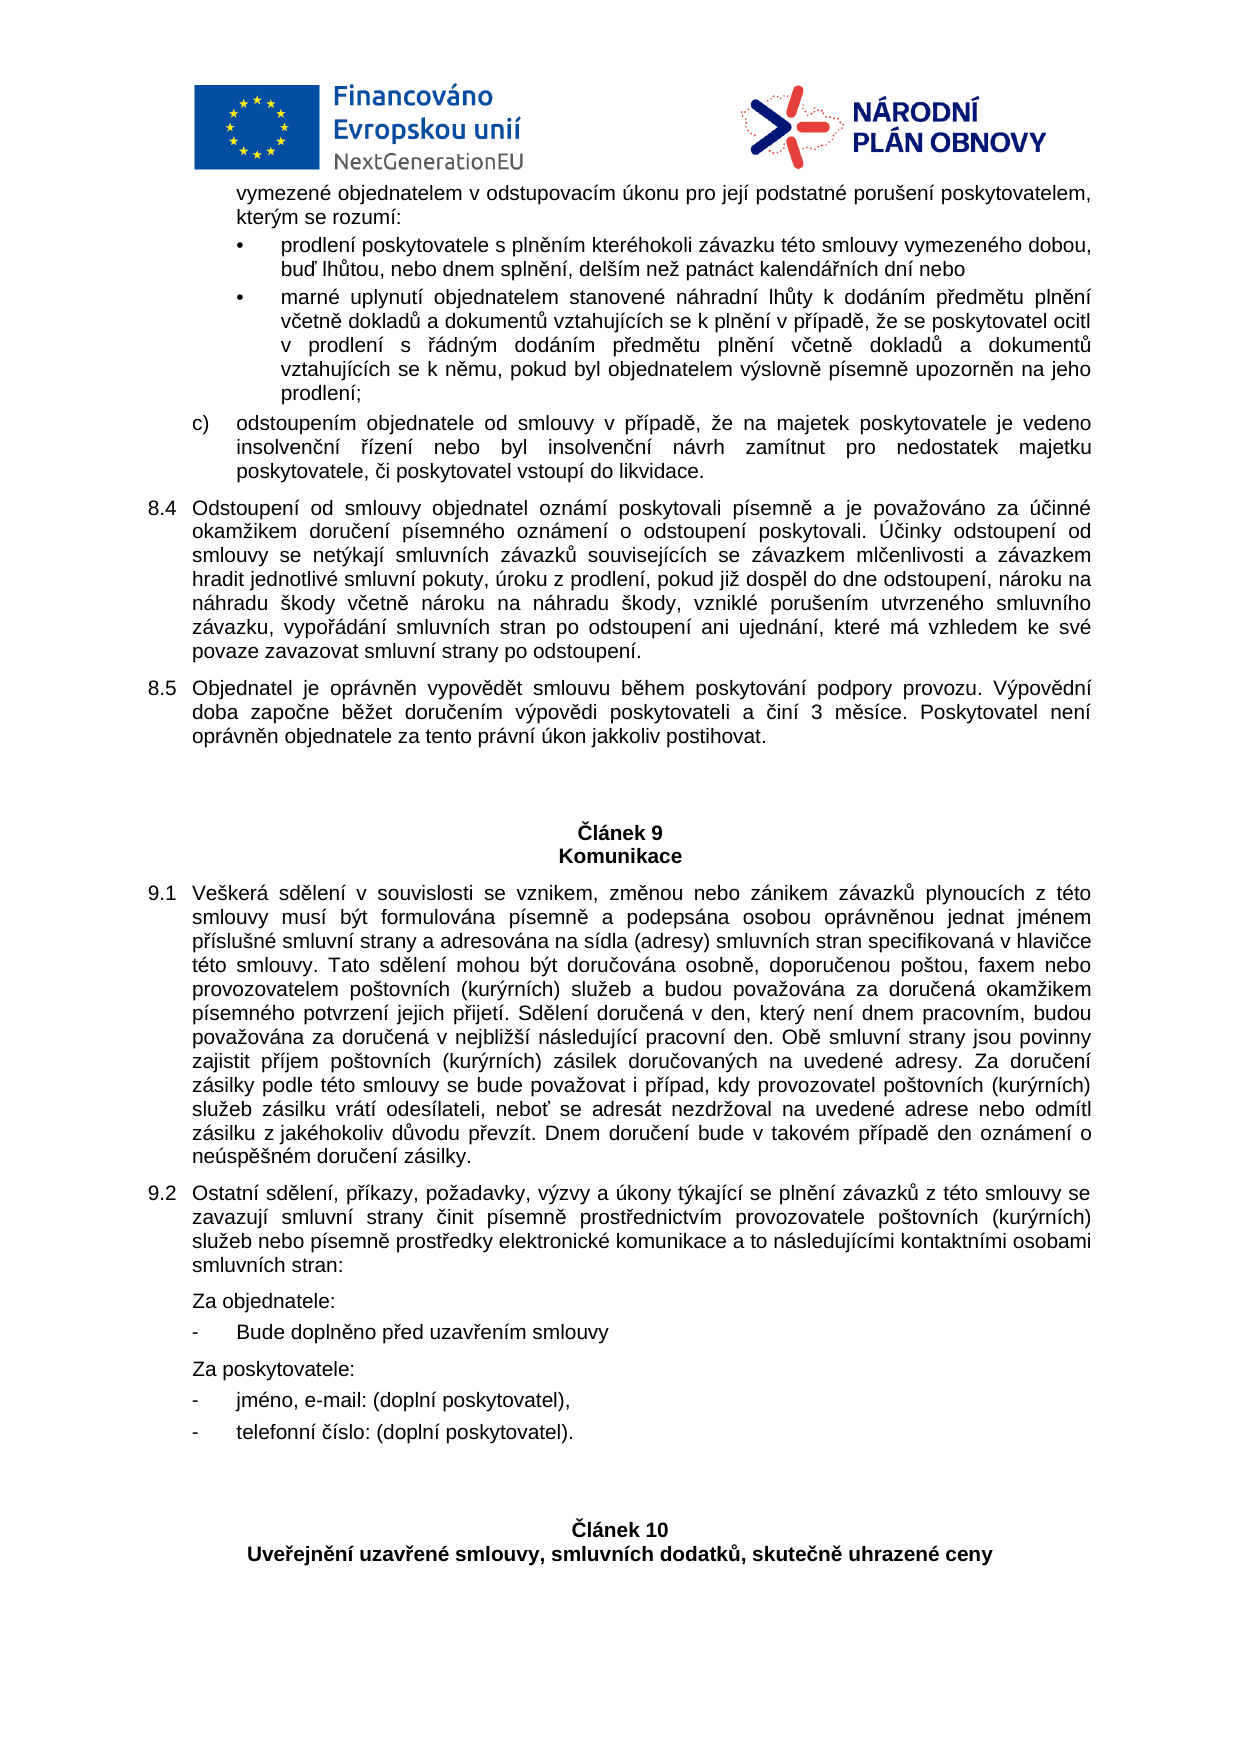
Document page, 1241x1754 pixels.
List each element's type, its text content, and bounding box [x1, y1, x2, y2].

text Uveřejnění uzavřené smlouvy, smluvních dodatků, skutečně uhrazené ceny [148, 1541, 1093, 1565]
list Objednatel je oprávněn vypovědět smlouvu během poskytování podpory provozu. Výpovědní doba započne běžet doručením výpovědi poskytovateli a činí 3 měsíce. Poskytovatel není oprávněn objednatele za tento právní úkon jakkoliv postihovat. [148, 676, 1093, 747]
list telefonní číslo: (doplní poskytovatel). [192, 1419, 1093, 1444]
list Ostatní sdělení, příkazy, požadavky, výzvy a úkony týkající se plnění závazků z této smlouvy se zavazují smluvní strany činit písemně prostřednictvím provozovatele poštovních (kurýrních) služeb nebo písemně prostředky elektronické komunikace a to následujícími kontaktními osobami smluvních stran: [148, 1181, 1093, 1277]
text Článek 10 [148, 1517, 1093, 1541]
list odstoupením objednatele od smlouvy v případě, že na majetek poskytovatele je vedeno insolvenční řízení nebo byl insolvenční návrh zamítnut pro nedostatek majetku poskytovatele, či poskytovatel vstoupí do likvidace. [192, 411, 1093, 483]
list Odstoupení od smlouvy objednatel oznámí poskytovali písemně a je považováno za účinné okamžikem doručení písemného oznámení o odstoupení poskytovali. Účinky odstoupení od smlouvy se netýkají smluvních závazků souvisejících se závazkem mlčenlivosti a závazkem hradit jednotlivé smluvní pokuty, úroku z prodlení, pokud již dospěl do dne odstoupení, nároku na náhradu škody včetně nároku na náhradu škody, vzniklé porušením utvrzeného smluvního závazku, vypořádání smluvních stran po odstoupení ani ujednání, které má vzhledem ke své povaze zavazovat smluvní strany po odstoupení. [148, 495, 1093, 663]
text Za objednatele: [192, 1289, 1093, 1313]
list Veškerá sdělení v souvislosti se vznikem, změnou nebo zánikem závazků plynoucích z této smlouvy musí být formulována písemně a podepsána osobou oprávněnou jednat jménem příslušné smluvní strany a adresována na sídla (adresy) smluvních stran specifikovaná v hlavičce této smlouvy. Tato sdělení mohou být doručována osobně, doporučenou poštou, faxem nebo provozovatelem poštovních (kurýrních) služeb a budou považována za doručená okamžikem písemného potvrzení jejich přijetí. Sdělení doručená v den, který není dnem pracovním, budou považována za doručená v nejbližší následující pracovní den. Obě smluvní strany jsou povinny zajistit příjem poštovních (kurýrních) zásilek doručovaných na uvedené adresy. Za doručení zásilky podle této smlouvy se bude považovat i případ, kdy provozovatel poštovních (kurýrních) služeb zásilku vrátí odesílateli, neboť se adresát nezdržoval na uvedené adrese nebo odmítl zásilku z jakéhokoliv důvodu převzít. Dnem doručení bude v takovém případě den oznámení o neúspěšném doručení zásilky. [148, 881, 1093, 1168]
list Bude doplněno před uzavřením smlouvy [192, 1319, 1093, 1345]
list prodlení poskytovatele s plněním kteréhokoli závazku této smlouvy vymezeného dobou, buď lhůtou, nebo dnem splnění, delším než patnáct kalendářních dní nebo [236, 233, 1093, 281]
list marné uplynutí objednatelem stanovené náhradní lhůty k dodáním předmětu plnění včetně dokladů a dokumentů vztahujících se k plnění v případě, že se poskytovatel ocitl v prodlení s řádným dodáním předmětu plnění včetně dokladů a dokumentů vztahujících se k němu, pokud byl objednatelem výslovně písemně upozorněn na jeho prodlení; [236, 285, 1093, 405]
text Za poskytovatele: [192, 1357, 1093, 1381]
text Komunikace [148, 844, 1093, 868]
list jméno, e-mail: (doplní poskytovatel), [192, 1387, 1093, 1413]
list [192, 181, 1093, 229]
text Článek 9 [148, 820, 1093, 844]
